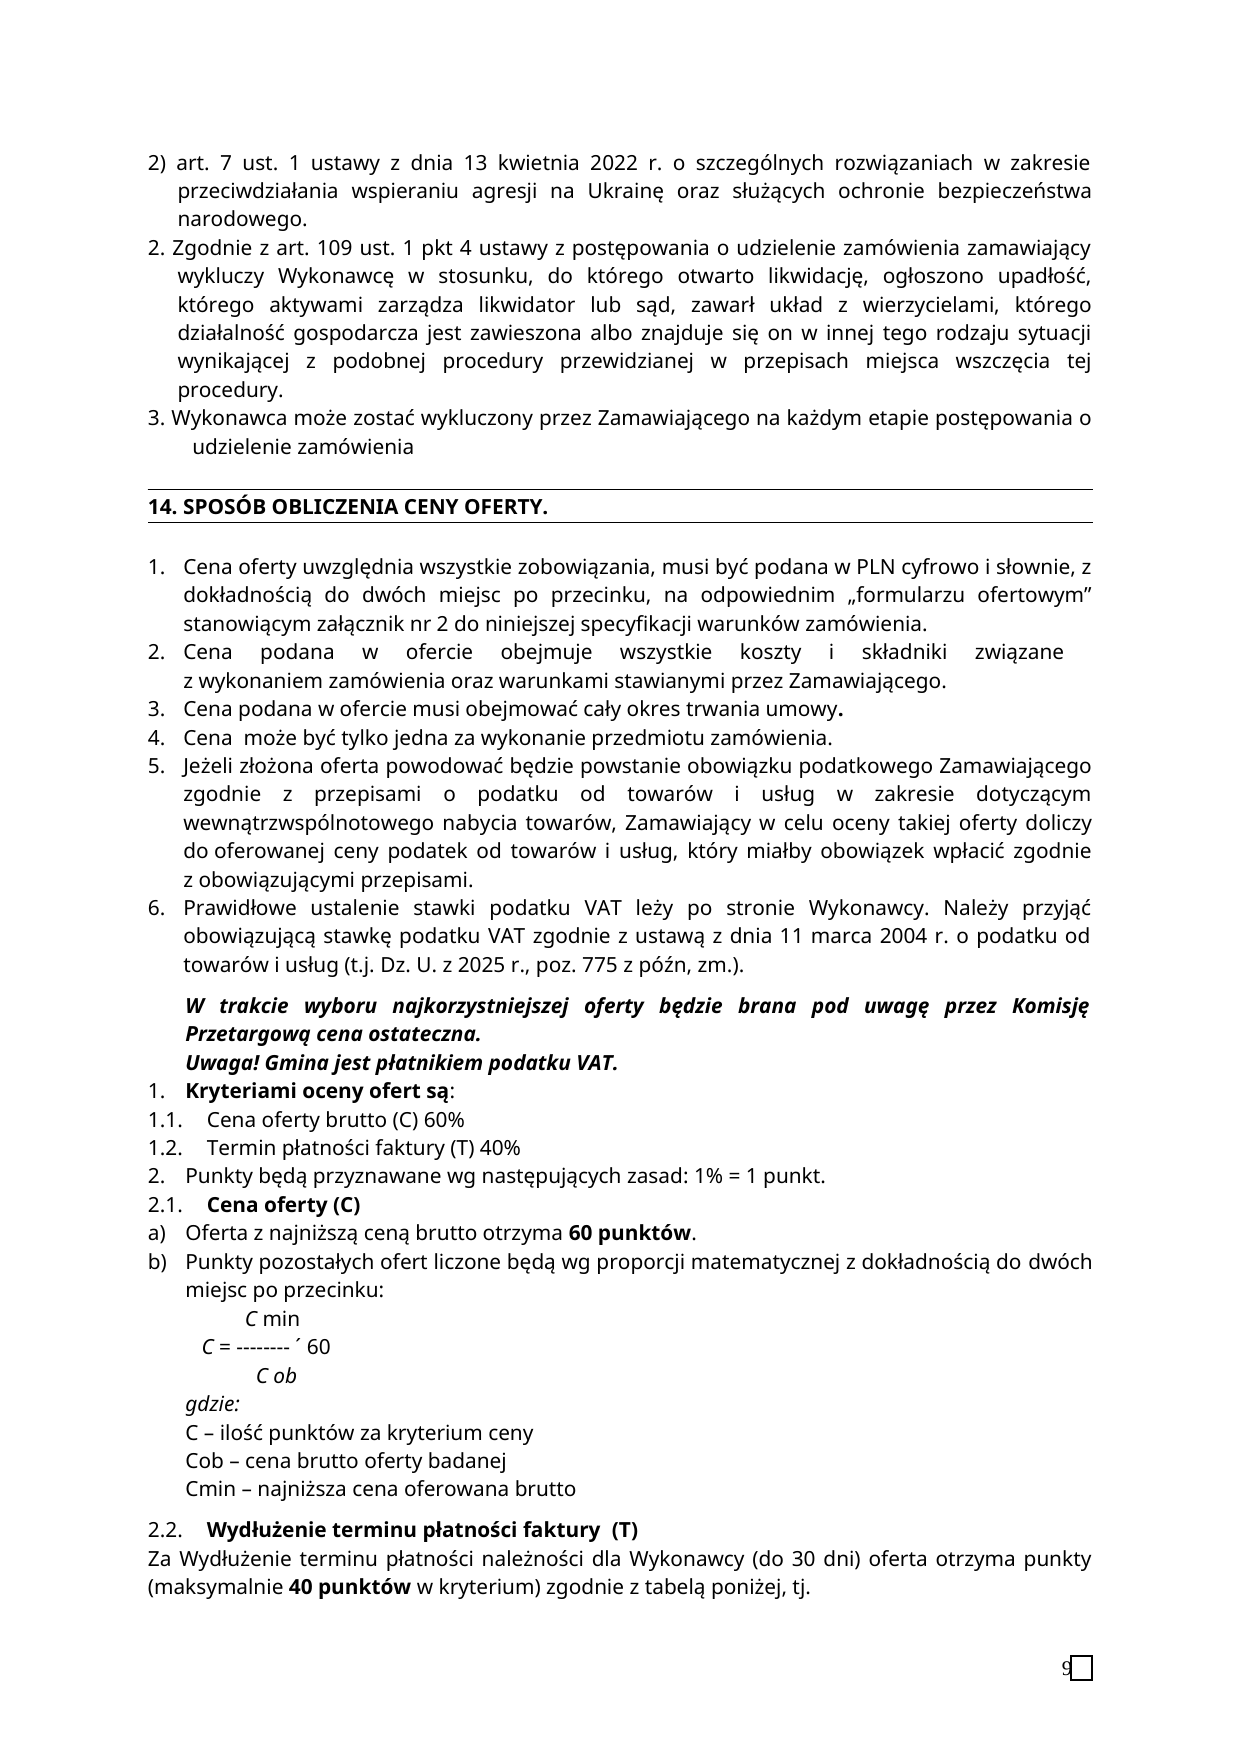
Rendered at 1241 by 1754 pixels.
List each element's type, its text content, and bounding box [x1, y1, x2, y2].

text Cmin – najniższa cena oferowana brutto [185, 1474, 1093, 1503]
list Cena oferty (C) [148, 1190, 1093, 1218]
list Punkty będą przyznawane wg następujących zasad: 1% = 1 punkt. [148, 1162, 1093, 1190]
list Cena oferty brutto (C) 60% [148, 1105, 1093, 1133]
text Cob – cena brutto oferty badanej [185, 1446, 1093, 1474]
list Prawidłowe ustalenie stawki podatku VAT leży po stronie Wykonawcy. Należy przyjąć obowiązującą stawkę podatku VAT zgodnie z ustawą z dnia 11 marca 2004 r. o podatku od towarów i usług (t.j. Dz. U. z 2025 r., poz. 775 z późn, zm.). [148, 893, 1093, 978]
list Kryteriami oceny ofert są: [148, 1076, 1093, 1105]
list Cena może być tylko jedna za wykonanie przedmiotu zamówienia. [148, 723, 1093, 751]
text Za Wydłużenie terminu płatności należności dla Wykonawcy (do 30 dni) oferta otrzyma punkty (maksymalnie 40 punktów w kryterium) zgodnie z tabelą poniżej, tj. [148, 1544, 1093, 1601]
list Cena podana w ofercie musi obejmować cały okres trwania umowy. [148, 694, 1093, 723]
text C ob [185, 1361, 1093, 1389]
list Punkty pozostałych ofert liczone będą wg proporcji matematycznej z dokładnością do dwóch miejsc po przecinku: [148, 1247, 1093, 1304]
text C = -------- ´ 60 [185, 1332, 1093, 1361]
text 3. Wykonawca może zostać wykluczony przez Zamawiającego na każdym etapie postępowania o udzielenie zamówienia [148, 403, 1093, 460]
text C min [185, 1304, 1093, 1332]
list Oferta z najniższą ceną brutto otrzyma 60 punktów. [148, 1218, 1093, 1247]
text C – ilość punktów za kryterium ceny [185, 1418, 1093, 1446]
text W trakcie wyboru najkorzystniejszej oferty będzie brana pod uwagę przez Komisję Przetargową cena ostateczna. [185, 991, 1093, 1048]
list Cena podana w ofercie obejmuje wszystkie koszty i składniki związane z wykonaniem zamówienia oraz warunkami stawianymi przez Zamawiającego. [148, 637, 1093, 694]
list Termin płatności faktury (T) 40% [148, 1133, 1093, 1162]
text 14. SPOSÓB OBLICZENIA CENY OFERTY. [148, 490, 1093, 522]
text gdzie: [185, 1389, 1093, 1418]
text 2) art. 7 ust. 1 ustawy z dnia 13 kwietnia 2022 r. o szczególnych rozwiązaniach w zakresie przeciwdziałania wspieraniu agresji na Ukrainę oraz służących ochronie bezpieczeństwa narodowego. [148, 148, 1093, 233]
list Wydłużenie terminu płatności faktury (T) [148, 1515, 1093, 1544]
list Cena oferty uwzględnia wszystkie zobowiązania, musi być podana w PLN cyfrowo i słownie, z dokładnością do dwóch miejsc po przecinku, na odpowiednim „formularzu ofertowym” stanowiącym załącznik nr 2 do niniejszej specyfikacji warunków zamówienia. [148, 552, 1093, 637]
list Jeżeli złożona oferta powodować będzie powstanie obowiązku podatkowego Zamawiającego zgodnie z przepisami o podatku od towarów i usług w zakresie dotyczącym wewnątrzwspólnotowego nabycia towarów, Zamawiający w celu oceny takiej oferty doliczy do oferowanej ceny podatek od towarów i usług, który miałby obowiązek wpłacić zgodnie z obowiązującymi przepisami. [148, 751, 1093, 893]
text 2. Zgodnie z art. 109 ust. 1 pkt 4 ustawy z postępowania o udzielenie zamówienia zamawiający wykluczy Wykonawcę w stosunku, do którego otwarto likwidację, ogłoszono upadłość, którego aktywami zarządza likwidator lub sąd, zawarł układ z wierzycielami, którego działalność gospodarcza jest zawieszona albo znajduje się on w innej tego rodzaju sytuacji wynikającej z podobnej procedury przewidzianej w przepisach miejsca wszczęcia tej procedury. [148, 233, 1093, 403]
text Uwaga! Gmina jest płatnikiem podatku VAT. [185, 1048, 1093, 1076]
